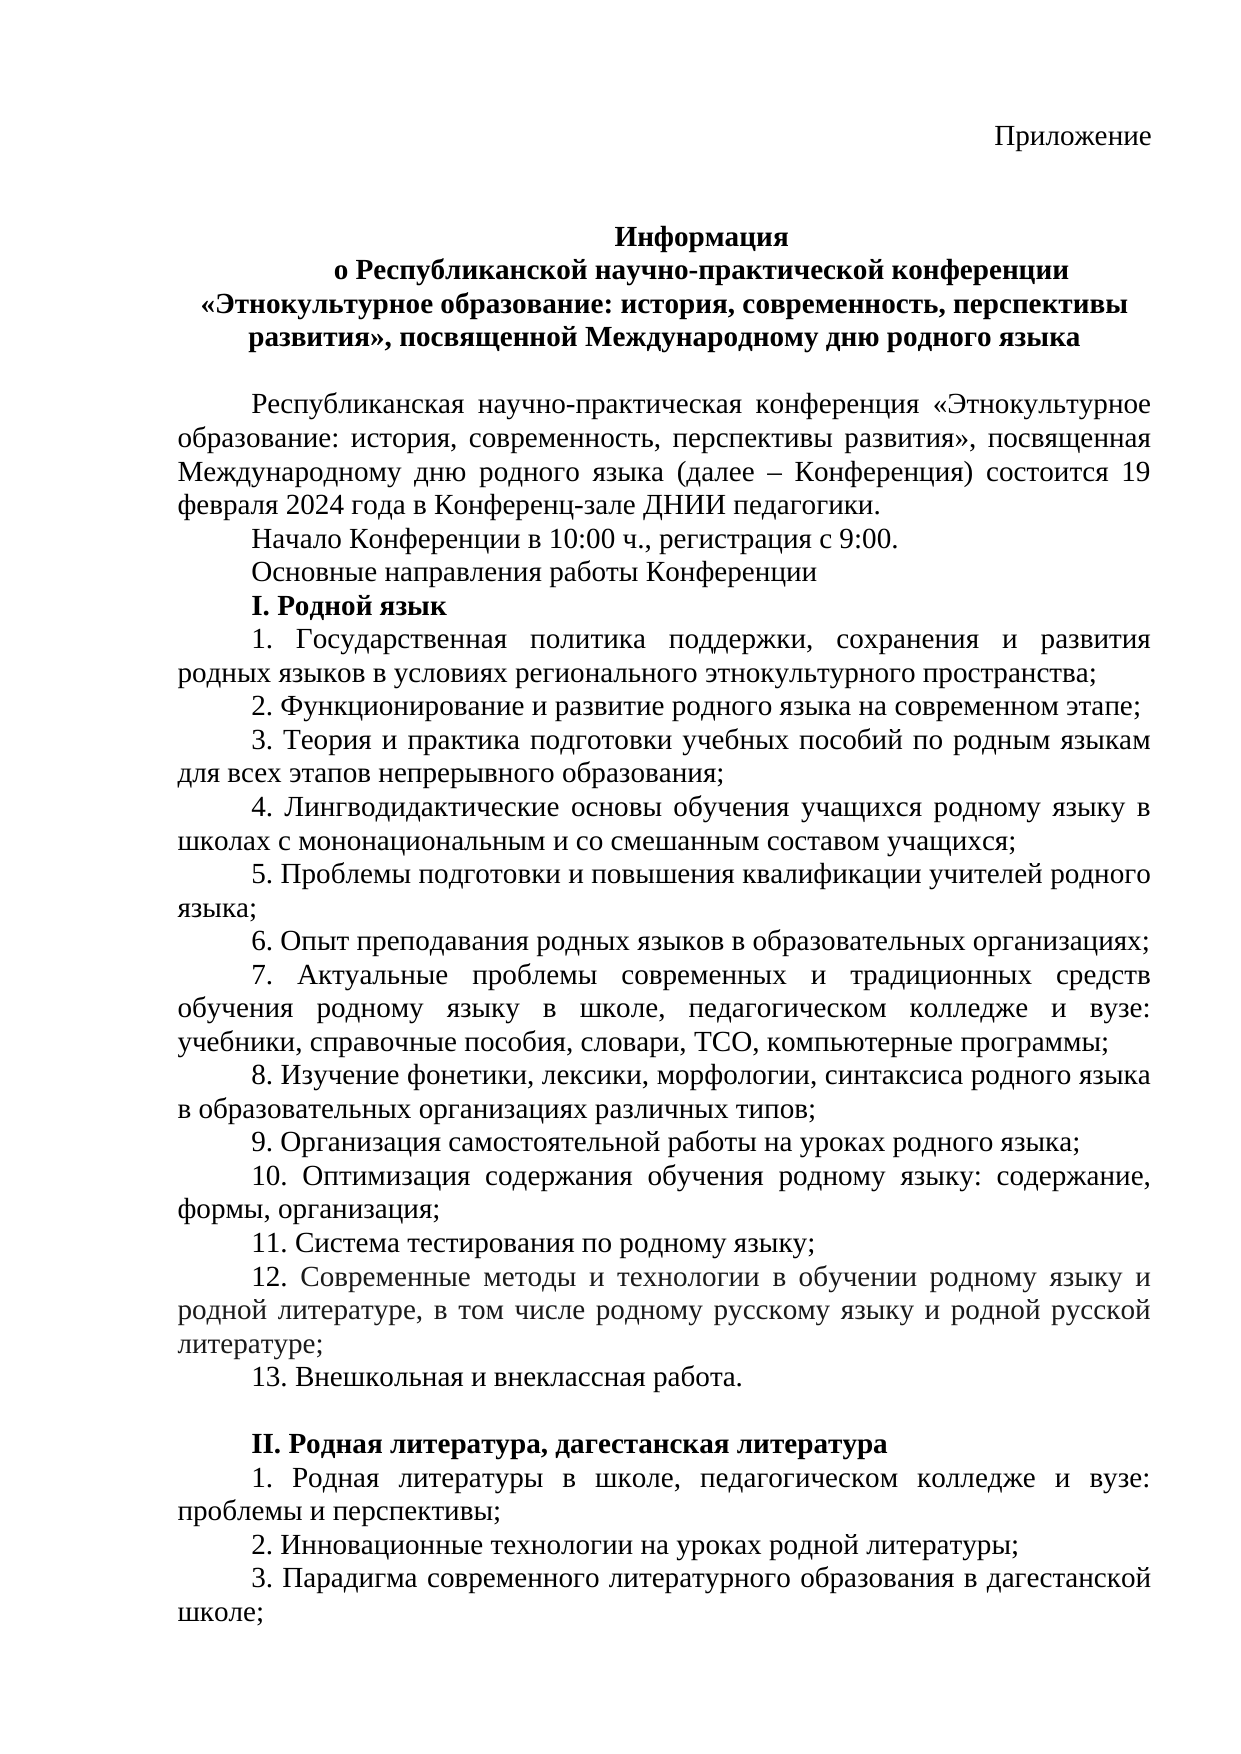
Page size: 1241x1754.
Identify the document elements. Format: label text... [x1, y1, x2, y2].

text 7. Актуальные проблемы современных и традиционных средств обучения родному языку в школе, педагогическом колледже и вузе: учебники, справочные пособия, словари, ТСО, компьютерные программы; [177, 957, 1152, 1057]
text I. Родной язык [177, 588, 1152, 621]
text о Республиканской научно-практической конференции «Этнокультурное образование: история, современность, перспективы развития», посвященной Международному дню родного языка [177, 252, 1152, 353]
text 4. Лингводидактические основы обучения учащихся родному языку в школах с мононациональным и со смешанным составом учащихся; [177, 789, 1152, 856]
text 3. Теория и практика подготовки учебных пособий по родным языкам для всех этапов непрерывного образования; [177, 722, 1152, 789]
text 5. Проблемы подготовки и повышения квалификации учителей родного языка; [177, 856, 1152, 923]
text II. Родная литература, дагестанская литература [177, 1426, 1152, 1460]
text 11. Система тестирования по родному языку; [177, 1225, 1152, 1259]
text 1. Государственная политика поддержки, сохранения и развития родных языков в условиях регионального этнокультурного пространства; [177, 621, 1152, 688]
text Информация [177, 219, 1152, 252]
text Республиканская научно-практическая конференция «Этнокультурное образование: история, современность, перспективы развития», посвященная Международному дню родного языка (далее – Конференция) состоится 19 февраля 2024 года в Конференц-зале ДНИИ педагогики. [177, 387, 1152, 521]
text 1. Родная литературы в школе, педагогическом колледже и вузе: проблемы и перспективы; [177, 1460, 1152, 1527]
text 12. Современные методы и технологии в обучении родному языку и родной литературе, в том числе родному русскому языку и родной русской литературе; [177, 1259, 1152, 1359]
text 2. Инновационные технологии на уроках родной литературы; [177, 1527, 1152, 1561]
text Приложение [177, 118, 1152, 152]
text 3. Парадигма современного литературного образования в дагестанской школе; [177, 1561, 1152, 1628]
text Основные направления работы Конференции [177, 554, 1152, 588]
text 13. Внешкольная и внеклассная работа. [177, 1359, 1152, 1393]
text 9. Организация самостоятельной работы на уроках родного языка; [177, 1124, 1152, 1158]
text 2. Функционирование и развитие родного языка на современном этапе; [177, 688, 1152, 722]
text Начало Конференции в 10:00 ч., регистрация с 9:00. [177, 521, 1152, 554]
text 10. Оптимизация содержания обучения родному языку: содержание, формы, организация; [177, 1158, 1152, 1225]
text 6. Опыт преподавания родных языков в образовательных организациях; [177, 923, 1152, 957]
text 8. Изучение фонетики, лексики, морфологии, синтаксиса родного языка в образовательных организациях различных типов; [177, 1057, 1152, 1124]
